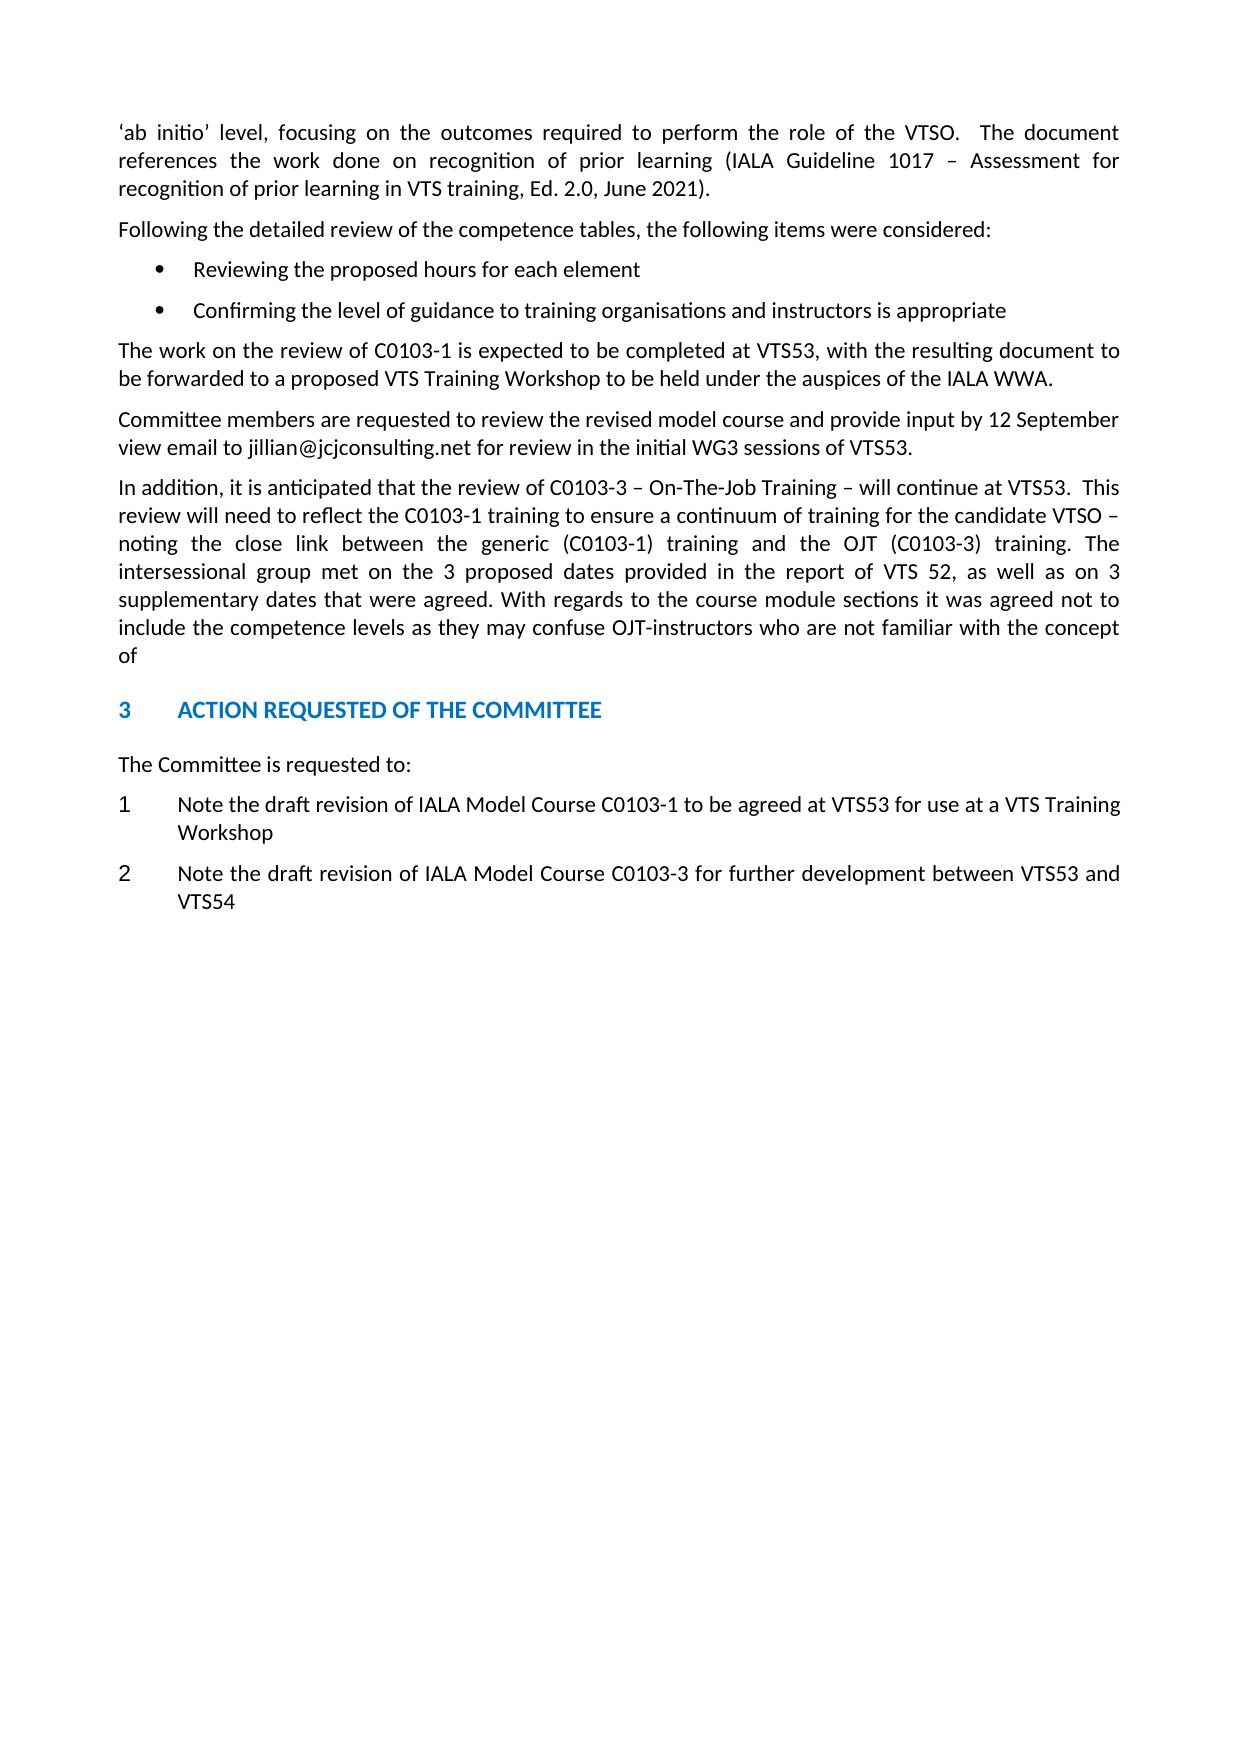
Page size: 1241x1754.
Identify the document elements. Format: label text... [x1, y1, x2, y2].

text In addition, it is anticipated that the review of C0103-3 – On-The-Job Training – will continue at VTS53. This review will need to reflect the C0103-1 training to ensure a continuum of training for the candidate VTSO – noting the close link between the generic (C0103-1) training and the OJT (C0103-3) training. The intersessional group met on the 3 proposed dates provided in the report of VTS 52, as well as on 3 supplementary dates that were agreed. With regards to the course module sections it was agreed not to include the competence levels as they may confuse OJT-instructors who are not familiar with the concept of [118, 473, 1122, 669]
text Committee members are requested to review the revised model course and provide input by 12 September view email to jillian@jcjconsulting.net for review in the initial WG3 sessions of VTS53. [118, 405, 1122, 461]
list Note the draft revision of IALA Model Course C0103-3 for further development between VTS53 and VTS54 [118, 859, 1122, 915]
list Confirming the level of guidance to training organisations and instructors is appropriate [156, 296, 1122, 324]
list Reviewing the proposed hours for each element [156, 255, 1122, 283]
list Note the draft revision of IALA Model Course C0103-1 to be agreed at VTS53 for use at a VTS Training Workshop [118, 791, 1122, 847]
text Following the detailed review of the competence tables, the following items were considered: [118, 215, 1122, 243]
text The work on the review of C0103-1 is expected to be completed at VTS53, with the resulting document to be forwarded to a proposed VTS Training Workshop to be held under the auspices of the IALA WWA. [118, 336, 1122, 392]
text The Committee is requested to: [118, 750, 1122, 778]
subtitle Action requested of the Committee [118, 694, 1122, 725]
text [118, 118, 1122, 202]
